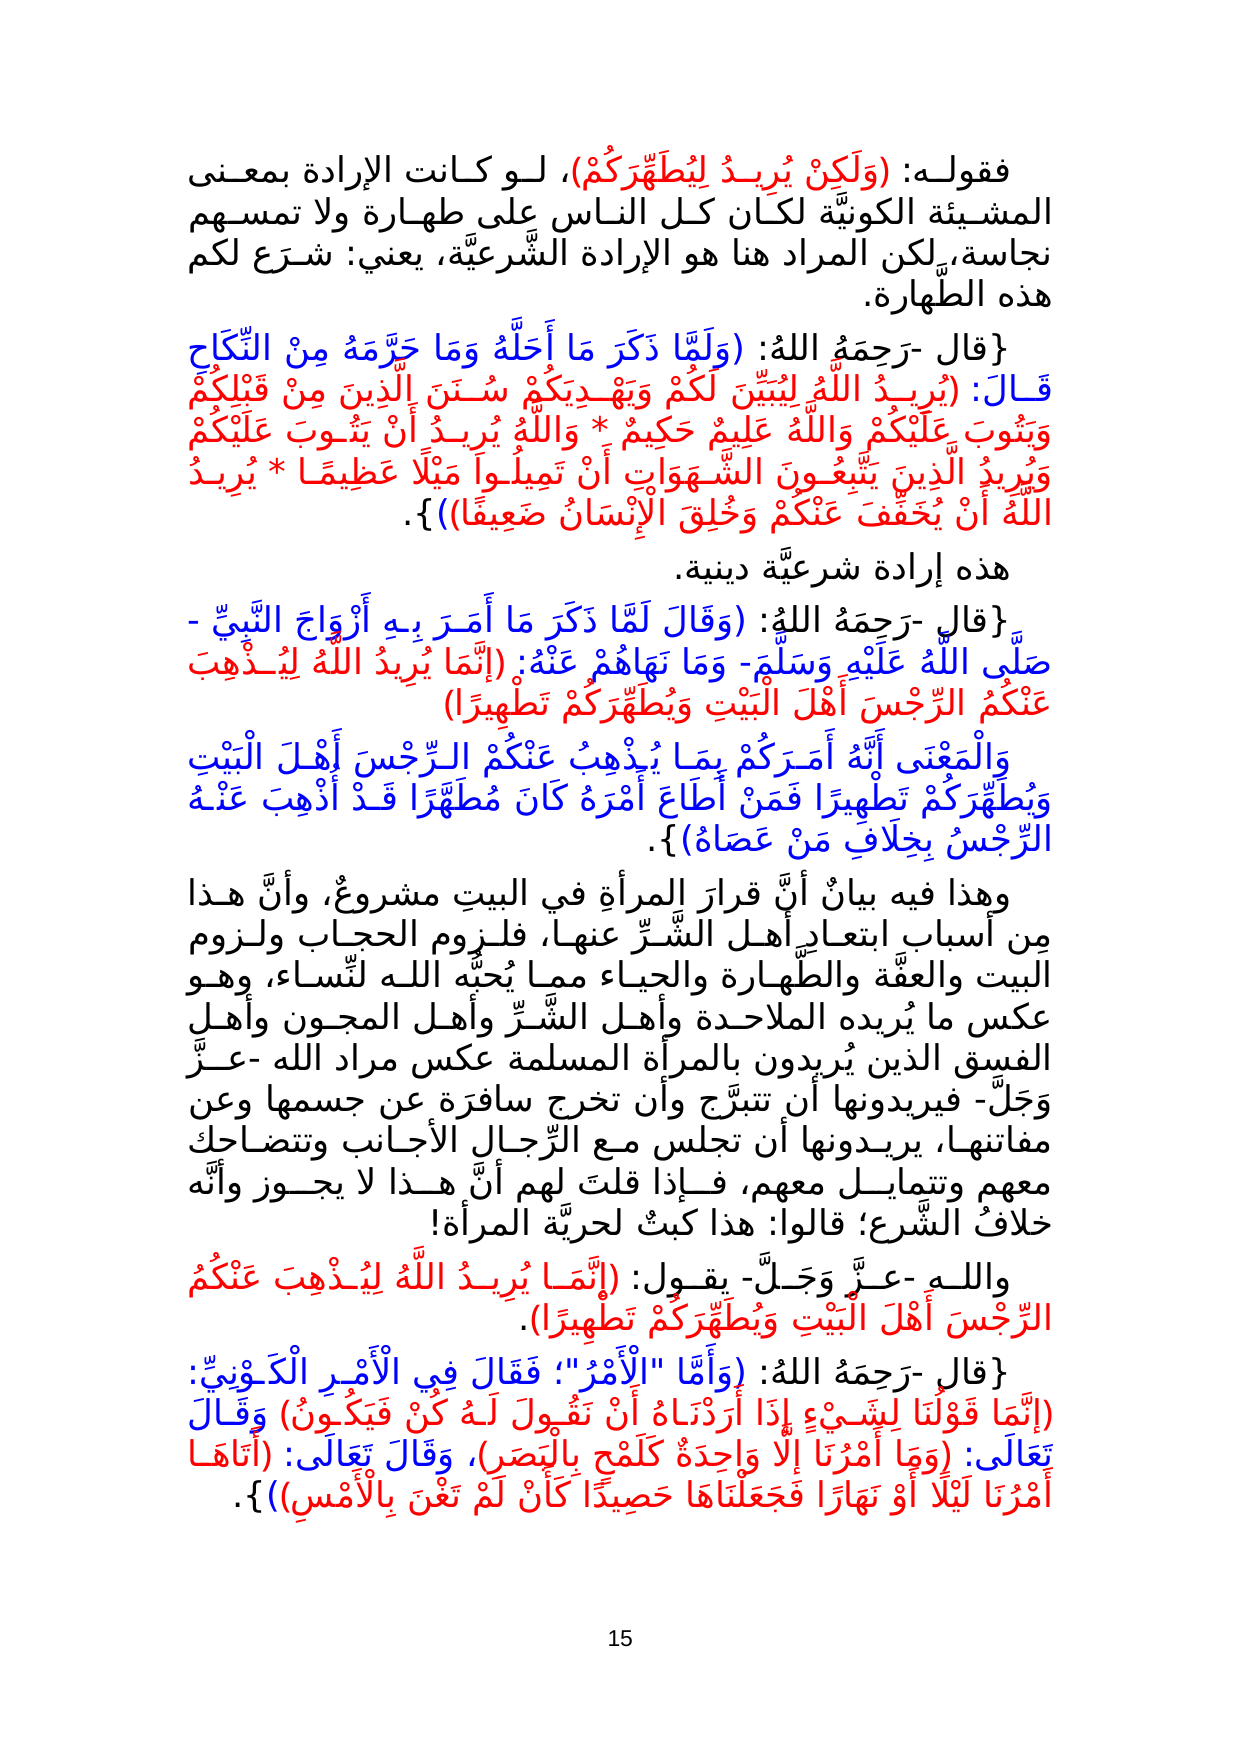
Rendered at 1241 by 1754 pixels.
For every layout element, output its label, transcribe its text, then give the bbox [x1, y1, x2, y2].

text {قال -رَحِمَهُ اللهُ: (وَقَالَ لَمَّا ذَكَرَ مَا أَمَرَ بِهِ أَزْوَاجَ النَّبِيِّ -صَلَّى اللَّهُ عَلَيْهِ وَسَلَّمَ- وَمَا نَهَاهُمْ عَنْهُ: ﴿إنَّمَا يُرِيدُ اللَّهُ لِيُذْهِبَ عَنْكُمُ الرِّجْسَ أَهْلَ الْبَيْتِ وَيُطَهِّرَكُمْ تَطْهِيرًا﴾ [187, 600, 1053, 724]
text هذه إرادة شرعيَّة دينية. [187, 546, 1053, 587]
text وَالْمَعْنَى أَنَّهُ أَمَرَكُمْ بِمَا يُذْهِبُ عَنْكُمْ الرِّجْسَ أَهْلَ الْبَيْتِ وَيُطَهِّرَكُمْ تَطْهِيرًا فَمَنْ أَطَاعَ أَمْرَهُ كَانَ مُطَهَّرًا قَدْ أُذْهِبَ عَنْهُ الرِّجْسُ بِخِلَافِ مَنْ عَصَاهُ)}. [187, 736, 1053, 860]
text فقوله: ﴿وَلَكِنْ يُرِيدُ لِيُطَهِّرَكُمْ﴾، لو كانت الإرادة بمعنى المشيئة الكونيَّة لكان كل الناس على طهارة ولا تمسهم نجاسة، لكن المراد هنا هو الإرادة الشَّرعيَّة، يعني: شرَع لكم هذه الطَّهارة. [187, 150, 1053, 315]
text وهذا فيه بيانٌ أنَّ قرارَ المرأةِ في البيتِ مشروعٌ، وأنَّ هذا مِن أسباب ابتعادِ أهل الشَّرِّ عنها، فلزوم الحجاب ولزوم البيت والعفَّة والطَّهارة والحياء مما يُحبُّه الله لنِّساء، وهو عكس ما يُريده الملاحدة وأهل الشَّرِّ وأهل المجون وأهل الفسق الذين يُريدون بالمرأة المسلمة عكس مراد الله -عزَّ وَجَلَّ- فيريدونها أن تتبرَّج وأن تخرج سافرَة عن جسمها وعن مفاتنها، يريدونها أن تجلس مع الرِّجال الأجانب وتتضاحك معهم وتتمايل معهم، فإذا قلتَ لهم أنَّ هذا لا يجوز وأنَّه خلافُ الشَّرع؛ قالوا: هذا كبتٌ لحريَّة المرأة! [187, 872, 1053, 1244]
text والله -عزَّ وَجَلَّ- يقول: ﴿إنَّمَا يُرِيدُ اللَّهُ لِيُذْهِبَ عَنْكُمُ الرِّجْسَ أَهْلَ الْبَيْتِ وَيُطَهِّرَكُمْ تَطْهِيرًا﴾. [187, 1256, 1053, 1339]
text {قال -رَحِمَهُ اللهُ: (وَلَمَّا ذَكَرَ مَا أَحَلَّهُ وَمَا حَرَّمَهُ مِنْ النِّكَاحِ قَالَ: ﴿يُرِيدُ اللَّهُ لِيُبَيِّنَ لَكُمْ وَيَهْدِيَكُمْ سُنَنَ الَّذِينَ مِنْ قَبْلِكُمْ وَيَتُوبَ عَلَيْكُمْ وَاللَّهُ عَلِيمٌ حَكِيمٌ * وَاللَّهُ يُرِيدُ أَنْ يَتُوبَ عَلَيْكُمْ وَيُرِيدُ الَّذِينَ يَتَّبِعُونَ الشَّهَوَاتِ أَنْ تَمِيلُوا مَيْلًا عَظِيمًا * يُرِيدُ اللَّهُ أَنْ يُخَفِّفَ عَنْكُمْ وَخُلِقَ الْإِنْسَانُ ضَعِيفًا﴾)}. [187, 327, 1053, 534]
text {قال -رَحِمَهُ اللهُ: (وَأَمَّا "الْأَمْرُ"؛ فَقَالَ فِي الْأَمْرِ الْكَوْنِيِّ: ﴿إنَّمَا قَوْلُنَا لِشَيْءٍ إذَا أَرَدْنَاهُ أَنْ نَقُولَ لَهُ كُنْ فَيَكُونُ﴾ وَقَالَ تَعَالَى: ﴿وَمَا أَمْرُنَا إلَّا وَاحِدَةٌ كَلَمْحٍ بِالْبَصَرِ﴾، وَقَالَ تَعَالَى: ﴿أَتَاهَا أَمْرُنَا لَيْلًا أَوْ نَهَارًا فَجَعَلْنَاهَا حَصِيدًا كَأَنْ لَمْ تَغْنَ بِالْأَمْسِ﴾)}. [187, 1351, 1053, 1516]
